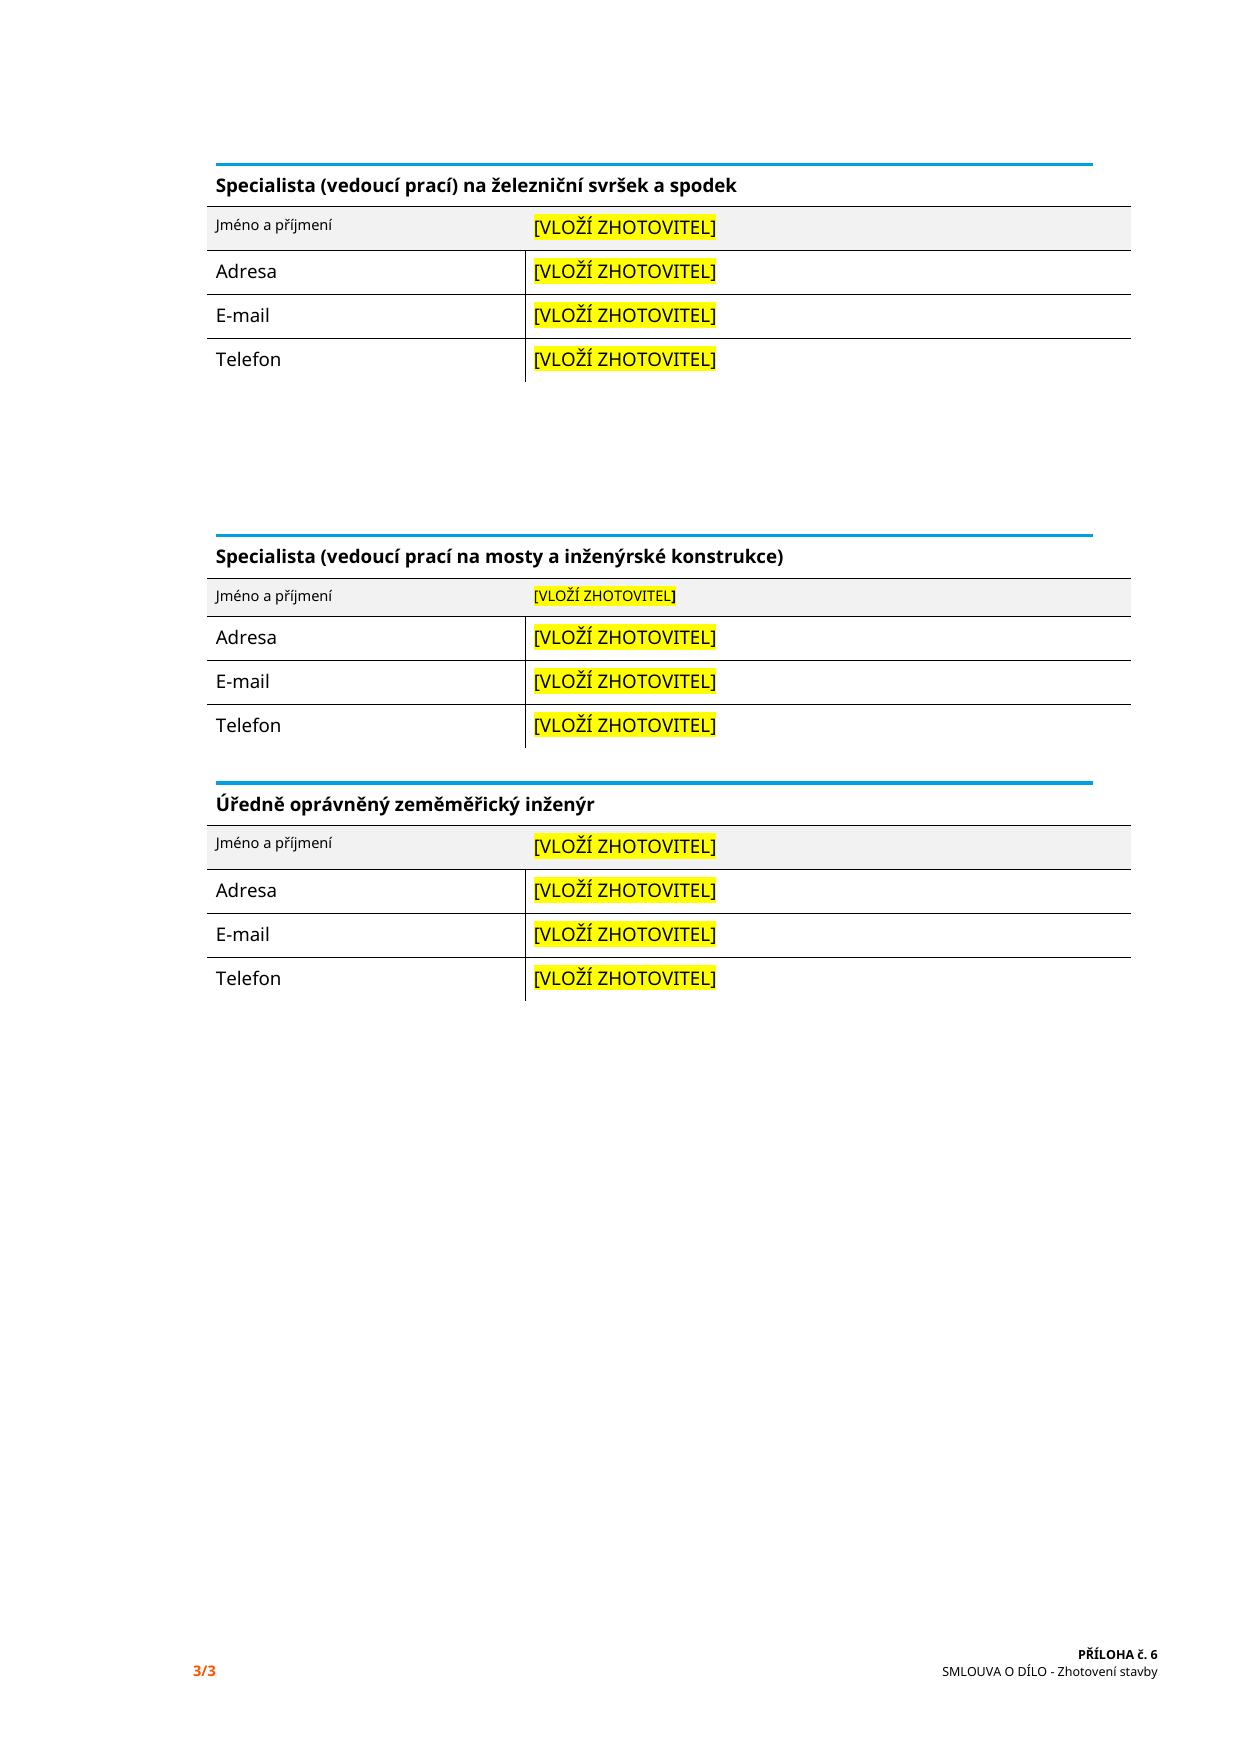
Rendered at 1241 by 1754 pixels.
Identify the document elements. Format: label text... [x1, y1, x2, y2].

table_cell [VLOŽÍ ZHOTOVITEL] [526, 914, 1131, 957]
table_cell [VLOŽÍ ZHOTOVITEL] [526, 661, 1131, 704]
table_cell Adresa [207, 870, 525, 913]
text Specialista (vedoucí prací) na železniční svršek a spodek [216, 166, 1093, 197]
table_header [VLOŽÍ ZHOTOVITEL] [526, 579, 1131, 616]
table_cell [VLOŽÍ ZHOTOVITEL] [526, 705, 1131, 748]
table_cell E-mail [207, 914, 525, 957]
text Specialista (vedoucí prací na mosty a inženýrské konstrukce) [216, 537, 1093, 569]
table_cell Telefon [207, 705, 525, 748]
table_cell [VLOŽÍ ZHOTOVITEL] [526, 251, 1131, 294]
table_cell [VLOŽÍ ZHOTOVITEL] [526, 295, 1131, 338]
table_cell E-mail [207, 295, 525, 338]
text Úředně oprávněný zeměměřický inženýr [216, 785, 1093, 816]
table_cell Adresa [207, 617, 525, 660]
table_cell [VLOŽÍ ZHOTOVITEL] [526, 958, 1131, 1001]
table_cell [VLOŽÍ ZHOTOVITEL] [526, 339, 1131, 382]
table_cell Telefon [207, 958, 525, 1001]
table_header [VLOŽÍ ZHOTOVITEL] [526, 207, 1131, 250]
table_cell E-mail [207, 661, 525, 704]
table_cell [VLOŽÍ ZHOTOVITEL] [526, 870, 1131, 913]
table_header Jméno a příjmení [207, 826, 526, 869]
table_cell Telefon [207, 339, 525, 382]
table_header [VLOŽÍ ZHOTOVITEL] [526, 826, 1131, 869]
table_cell [VLOŽÍ ZHOTOVITEL] [526, 617, 1131, 660]
table_cell Adresa [207, 251, 525, 294]
table_header Jméno a příjmení [207, 207, 526, 250]
table_header Jméno a příjmení [207, 579, 526, 616]
